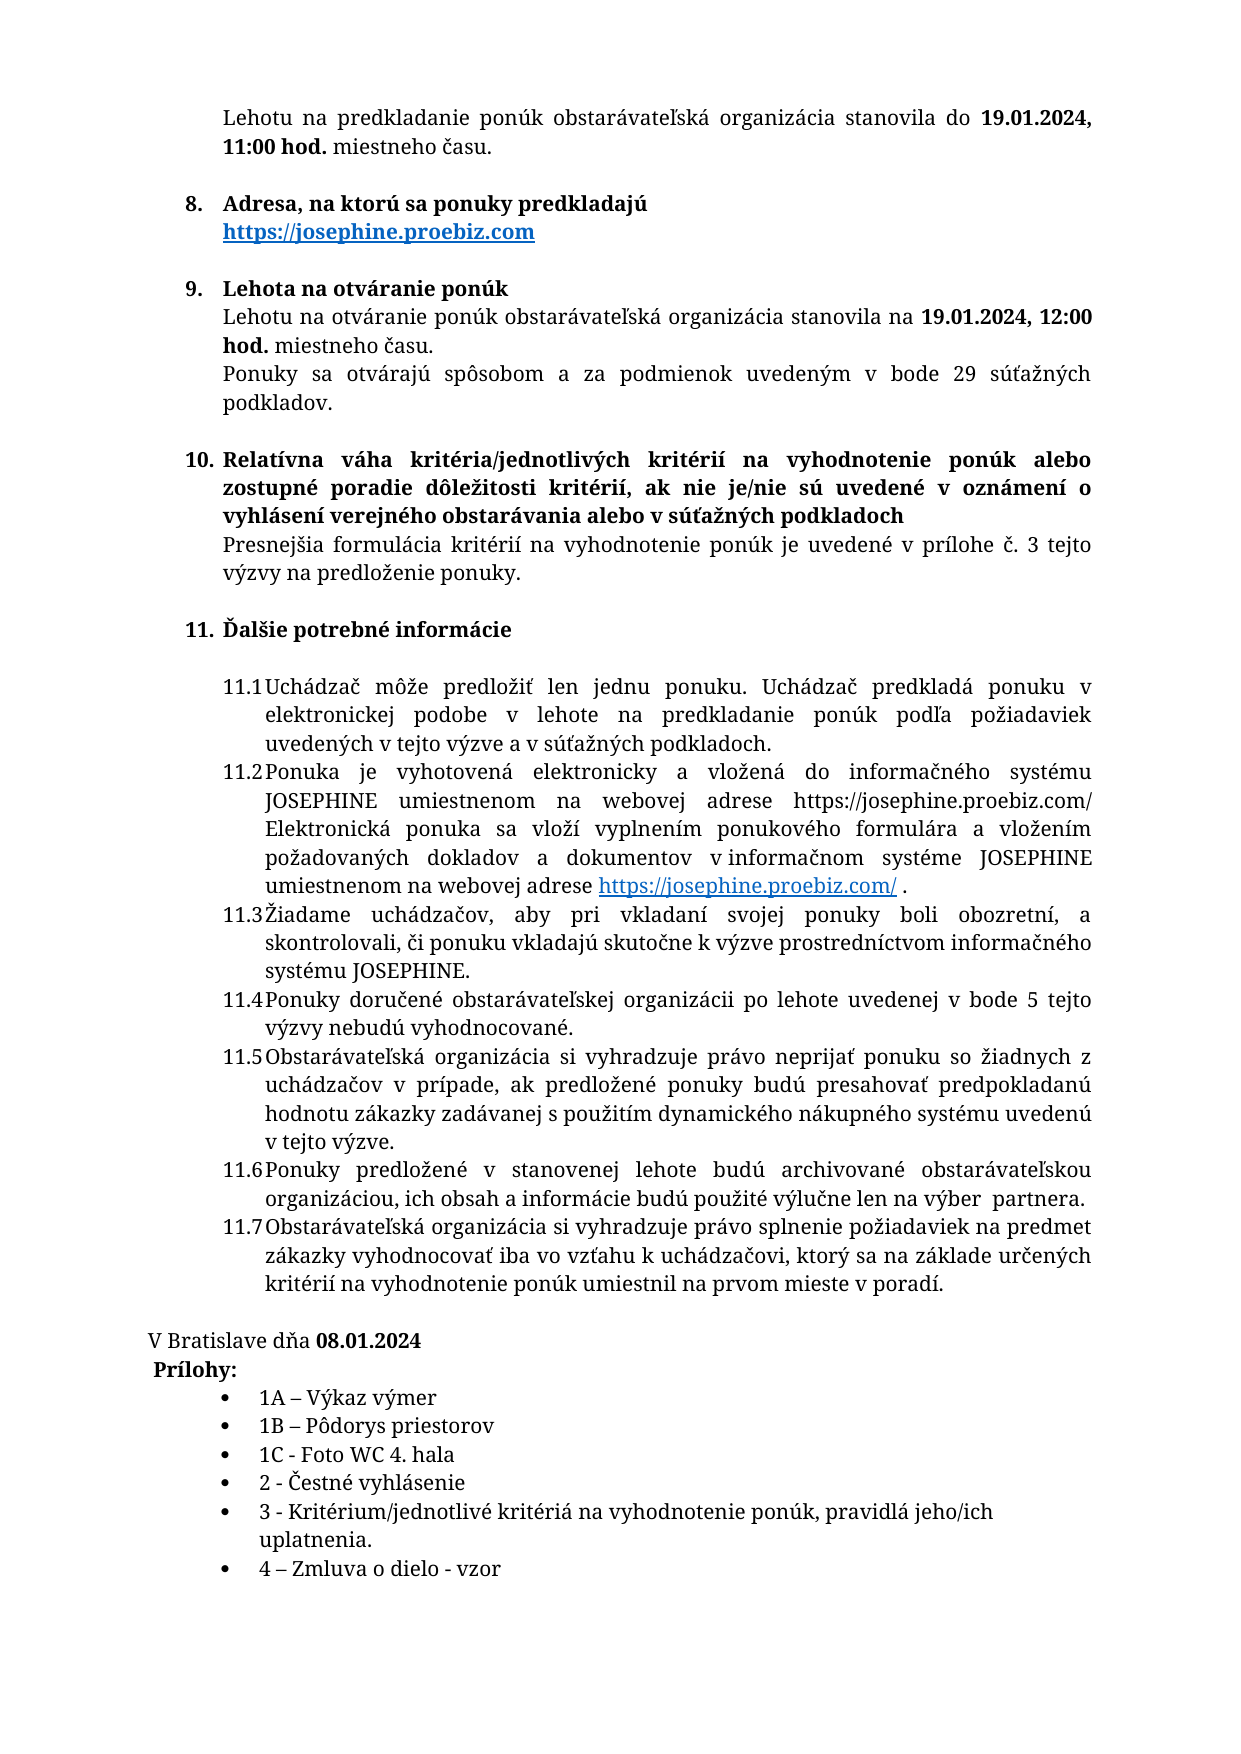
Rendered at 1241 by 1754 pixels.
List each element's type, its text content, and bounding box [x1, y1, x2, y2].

list Lehota na otváranie ponúk [185, 274, 1093, 302]
list Lehotu na otváranie ponúk obstarávateľská organizácia stanovila na 19.01.2024, 12:00 hod. miestneho času. [223, 302, 1093, 359]
list Ďalšie potrebné informácie [185, 615, 1093, 644]
list 1A – Výkaz výmer [221, 1383, 1093, 1412]
list Žiadame uchádzačov, aby pri vkladaní svojej ponuky boli obozretní, a skontrolovali, či ponuku vkladajú skutočne k výzve prostredníctvom informačného systému Josephine. [223, 900, 1093, 985]
list https://josephine.proebiz.com [223, 217, 1093, 246]
list Uchádzač môže predložiť len jednu ponuku. Uchádzač predkladá ponuku v elektronickej podobe v lehote na predkladanie ponúk podľa požiadaviek uvedených v tejto výzve a v súťažných podkladoch. [223, 672, 1093, 757]
list Adresa, na ktorú sa ponuky predkladajú [185, 189, 1093, 217]
text Prílohy: [148, 1355, 1093, 1383]
list Ponuky doručené obstarávateľskej organizácii po lehote uvedenej v bode 5 tejto výzvy nebudú vyhodnocované. [223, 985, 1093, 1042]
list 4 – Zmluva o dielo - vzor [221, 1554, 1093, 1582]
list Presnejšia formulácia kritérií na vyhodnotenie ponúk je uvedené v prílohe č. 3 tejto výzvy na predloženie ponuky. [223, 530, 1093, 587]
list Ponuky sa otvárajú spôsobom a za podmienok uvedeným v bode 29 súťažných podkladov. [223, 359, 1093, 416]
list 2 - Čestné vyhlásenie [221, 1468, 1093, 1497]
text V Bratislave dňa 08.01.2024 [148, 1326, 1093, 1355]
list Ponuky predložené v stanovenej lehote budú archivované obstarávateľskou organizáciou, ich obsah a informácie budú použité výlučne len na výber partnera. [223, 1156, 1093, 1212]
list 1B – Pôdorys priestorov [221, 1412, 1093, 1440]
list 3 - Kritérium/jednotlivé kritériá na vyhodnotenie ponúk, pravidlá jeho/ich uplatnenia. [221, 1497, 1093, 1554]
list Lehotu na predkladanie ponúk obstarávateľská organizácia stanovila do 19.01.2024, 11:00 hod. miestneho času. [223, 103, 1093, 160]
list Ponuka je vyhotovená elektronicky a vložená do informačného systému JOSEPHINE umiestnenom na webovej adrese https://josephine.proebiz.com/ Elektronická ponuka sa vloží vyplnením ponukového formulára a vložením požadovaných dokladov a dokumentov v informačnom systéme JOSEPHINE umiestnenom na webovej adrese https://josephine.proebiz.com/ . [223, 757, 1093, 900]
list Obstarávateľská organizácia si vyhradzuje právo neprijať ponuku so žiadnych z uchádzačov v prípade, ak predložené ponuky budú presahovať predpokladanú hodnotu zákazky zadávanej s použitím dynamického nákupného systému uvedenú v tejto výzve. [223, 1042, 1093, 1156]
list Relatívna váha kritéria/jednotlivých kritérií na vyhodnotenie ponúk alebo zostupné poradie dôležitosti kritérií, ak nie je/nie sú uvedené v oznámení o vyhlásení verejného obstarávania alebo v súťažných podkladoch [185, 445, 1093, 530]
list 1C - Foto WC 4. hala [221, 1440, 1093, 1468]
list Obstarávateľská organizácia si vyhradzuje právo splnenie požiadaviek na predmet zákazky vyhodnocovať iba vo vzťahu k uchádzačovi, ktorý sa na základe určených kritérií na vyhodnotenie ponúk umiestnil na prvom mieste v poradí. [223, 1212, 1093, 1298]
